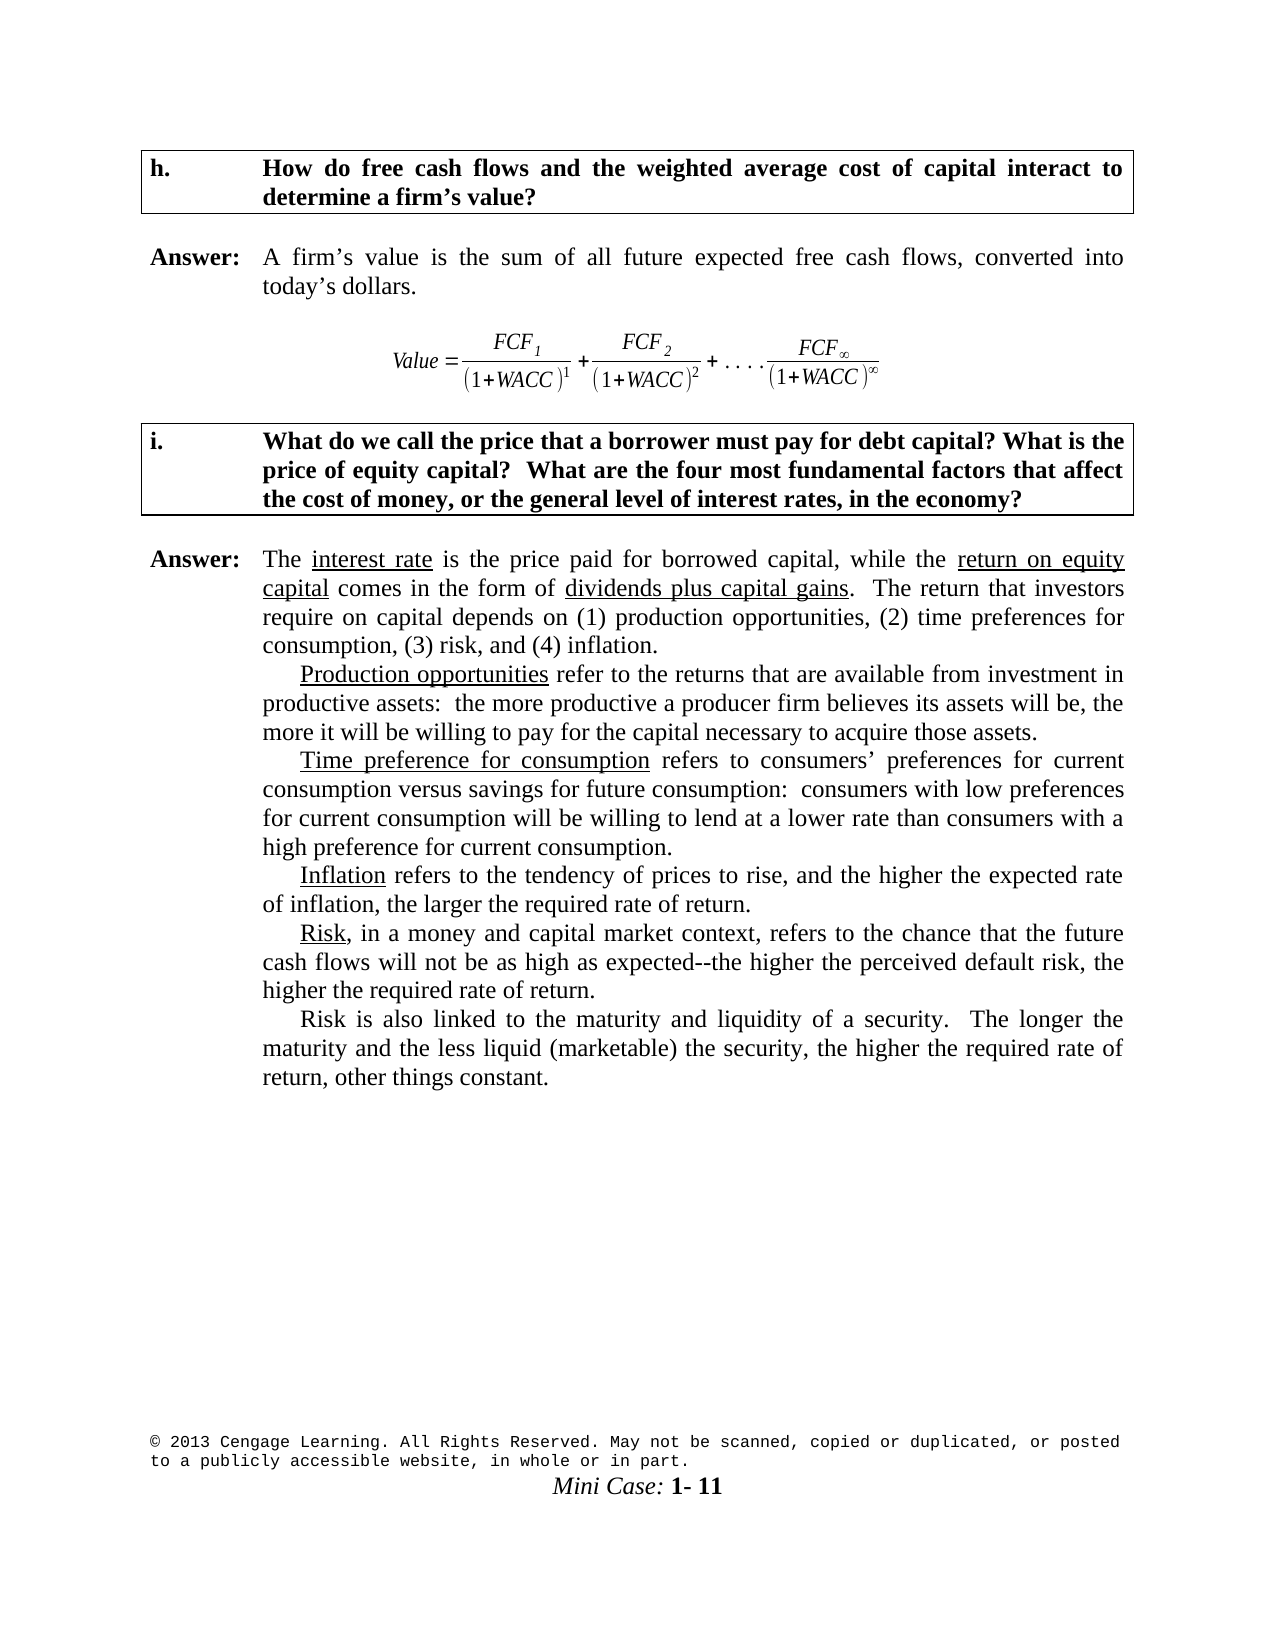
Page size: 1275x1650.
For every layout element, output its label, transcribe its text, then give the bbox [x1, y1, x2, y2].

text h. How do free cash flows and the weighted average cost of capital interact to determine a firm’s value? [142, 151, 1133, 213]
text Risk is also linked to the maturity and liquidity of a security. The longer the maturity and the less liquid (marketable) the security, the higher the required rate of return, other things constant. [262, 1004, 1125, 1091]
text Answer: The interest rate is the price paid for borrowed capital, while the return on equity capital comes in the form of dividends plus capital gains. The return that investors require on capital depends on (1) production opportunities, (2) time preferences for consumption, (3) risk, and (4) inflation. [150, 544, 1125, 659]
text Answer: A firm’s value is the sum of all future expected free cash flows, converted into today’s dollars. [150, 242, 1125, 300]
text Inflation refers to the tendency of prices to rise, and the higher the expected rate of inflation, the larger the required rate of return. [262, 861, 1125, 918]
text i. What do we call the price that a borrower must pay for debt capital? What is the price of equity capital? What are the four most fundamental factors that affect the cost of money, or the general level of interest rates, in the economy? [142, 424, 1133, 514]
text Time preference for consumption refers to consumers’ preferences for current consumption versus savings for future consumption: consumers with low preferences for current consumption will be willing to lend at a lower rate than consumers with a high preference for current consumption. [262, 746, 1125, 861]
text Risk, in a money and capital market context, refers to the chance that the future cash flows will not be as high as expected--the higher the perceived default risk, the higher the required rate of return. [262, 918, 1125, 1004]
text Production opportunities refer to the returns that are available from investment in productive assets: the more productive a producer firm believes its assets will be, the more it will be willing to pay for the capital necessary to acquire those assets. [262, 659, 1125, 746]
